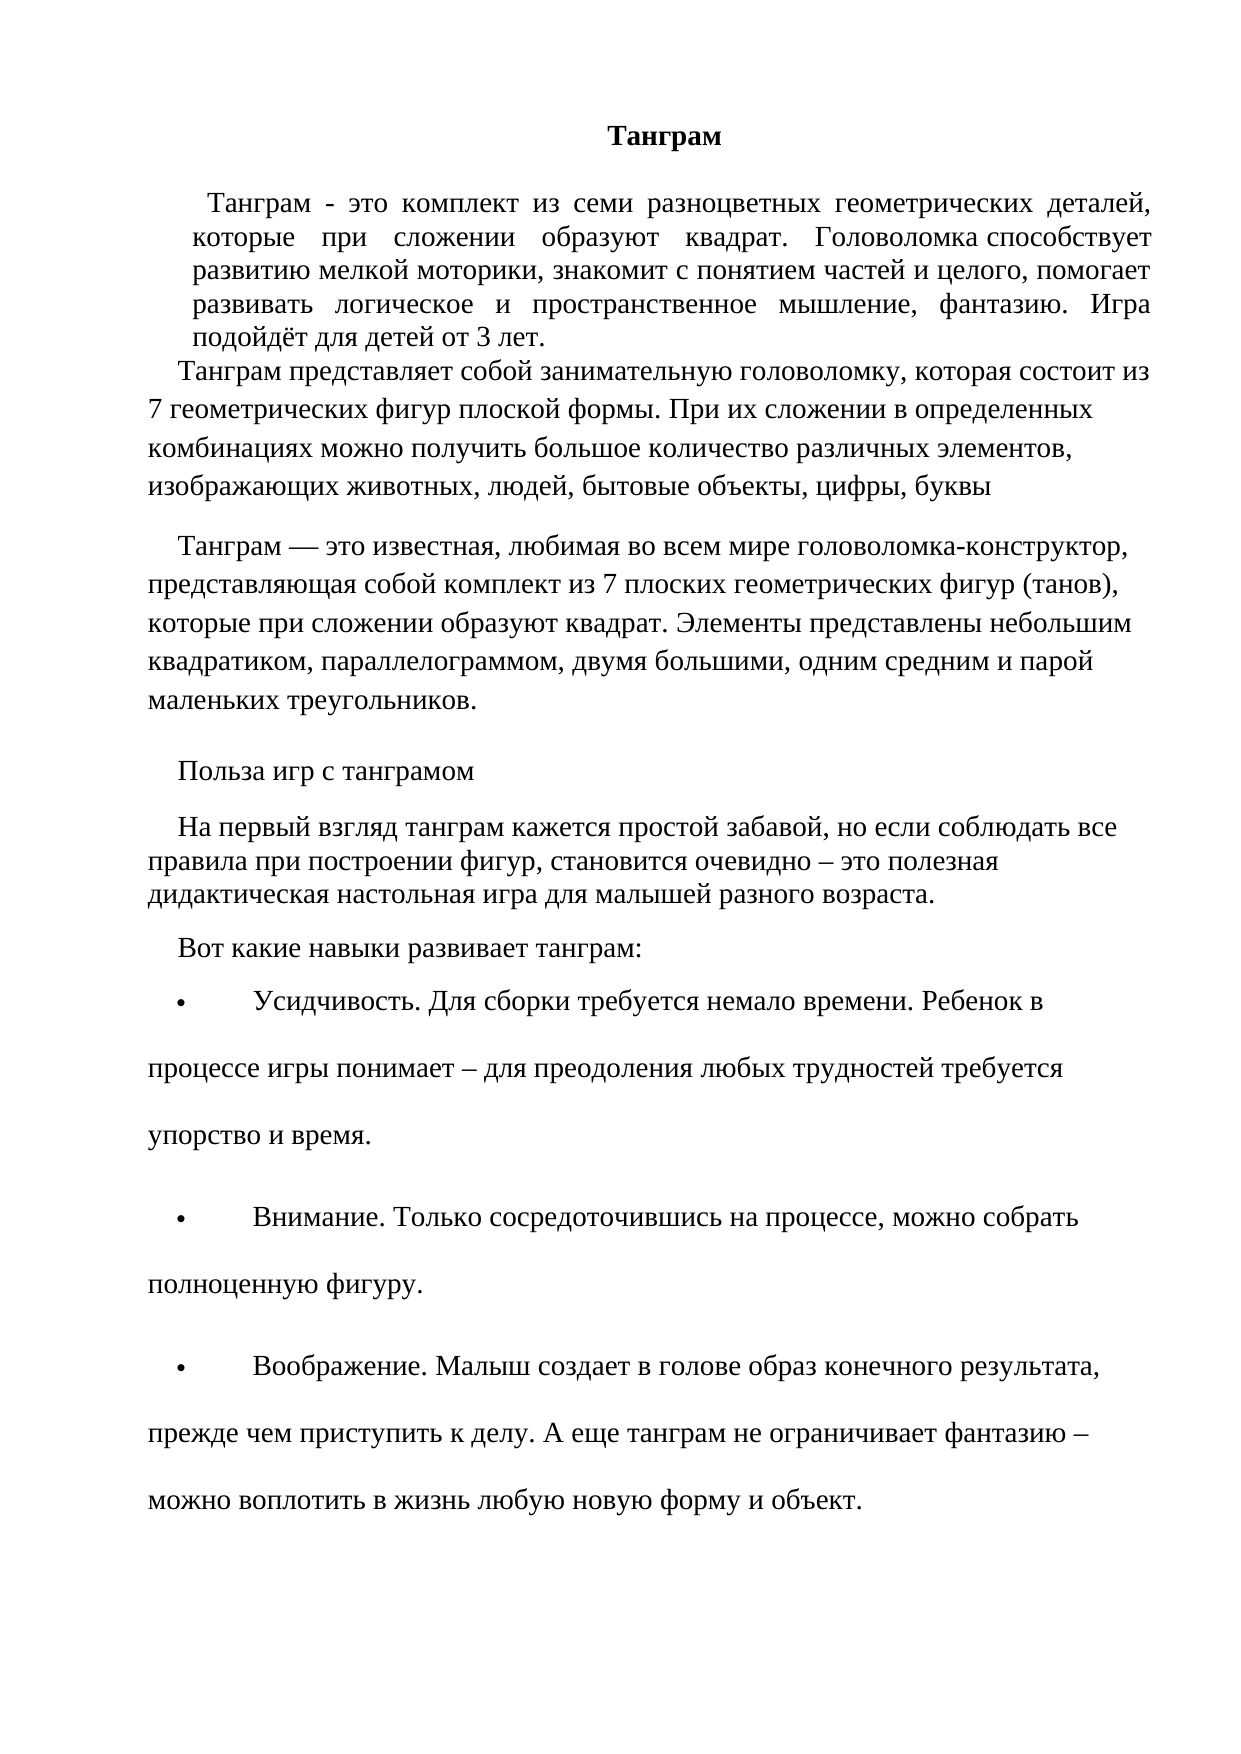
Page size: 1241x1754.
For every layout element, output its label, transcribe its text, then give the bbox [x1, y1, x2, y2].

text Польза игр с танграмом [148, 753, 1152, 787]
list Внимание. Только сосредоточившись на процессе, можно собрать полноценную фигуру. [148, 1199, 1152, 1299]
text Танграм — это известная, любимая во всем мире головоломка-конструктор, представляющая собой комплект из 7 плоских геометрических фигур (танов), которые при сложении образуют квадрат. Элементы представлены небольшим квадратиком, параллелограммом, двумя большими, одним средним и парой маленьких треугольников. [148, 528, 1152, 716]
text На первый взгляд танграм кажется простой забавой, но если соблюдать все правила при построении фигур, становится очевидно – это полезная дидактическая настольная игра для малышей разного возраста. [148, 809, 1152, 910]
text Вот какие навыки развивает танграм: [148, 930, 1152, 963]
text Танграм представляет собой занимательную головоломку, которая состоит из 7 геометрических фигур плоской формы. При их сложении в определенных комбинациях можно получить большое количество различных элементов, изображающих животных, людей, бытовые объекты, цифры, буквы [148, 353, 1152, 502]
text Танграм [148, 118, 1152, 152]
list Усидчивость. Для сборки требуется немало времени. Ребенок в процессе игры понимает – для преодоления любых трудностей требуется упорство и время. [148, 983, 1152, 1151]
text Танграм - это комплект из семи разноцветных геометрических деталей, которые при сложении образуют квадрат. Головоломка способствует развитию мелкой моторики, знакомит с понятием частей и целого, помогает развивать логическое и пространственное мышление, фантазию. Игра подойдёт для детей от 3 лет. [192, 185, 1152, 353]
list Воображение. Малыш создает в голове образ конечного результата, прежде чем приступить к делу. А еще танграм не ограничивает фантазию – можно воплотить в жизнь любую новую форму и объект. [148, 1348, 1152, 1515]
